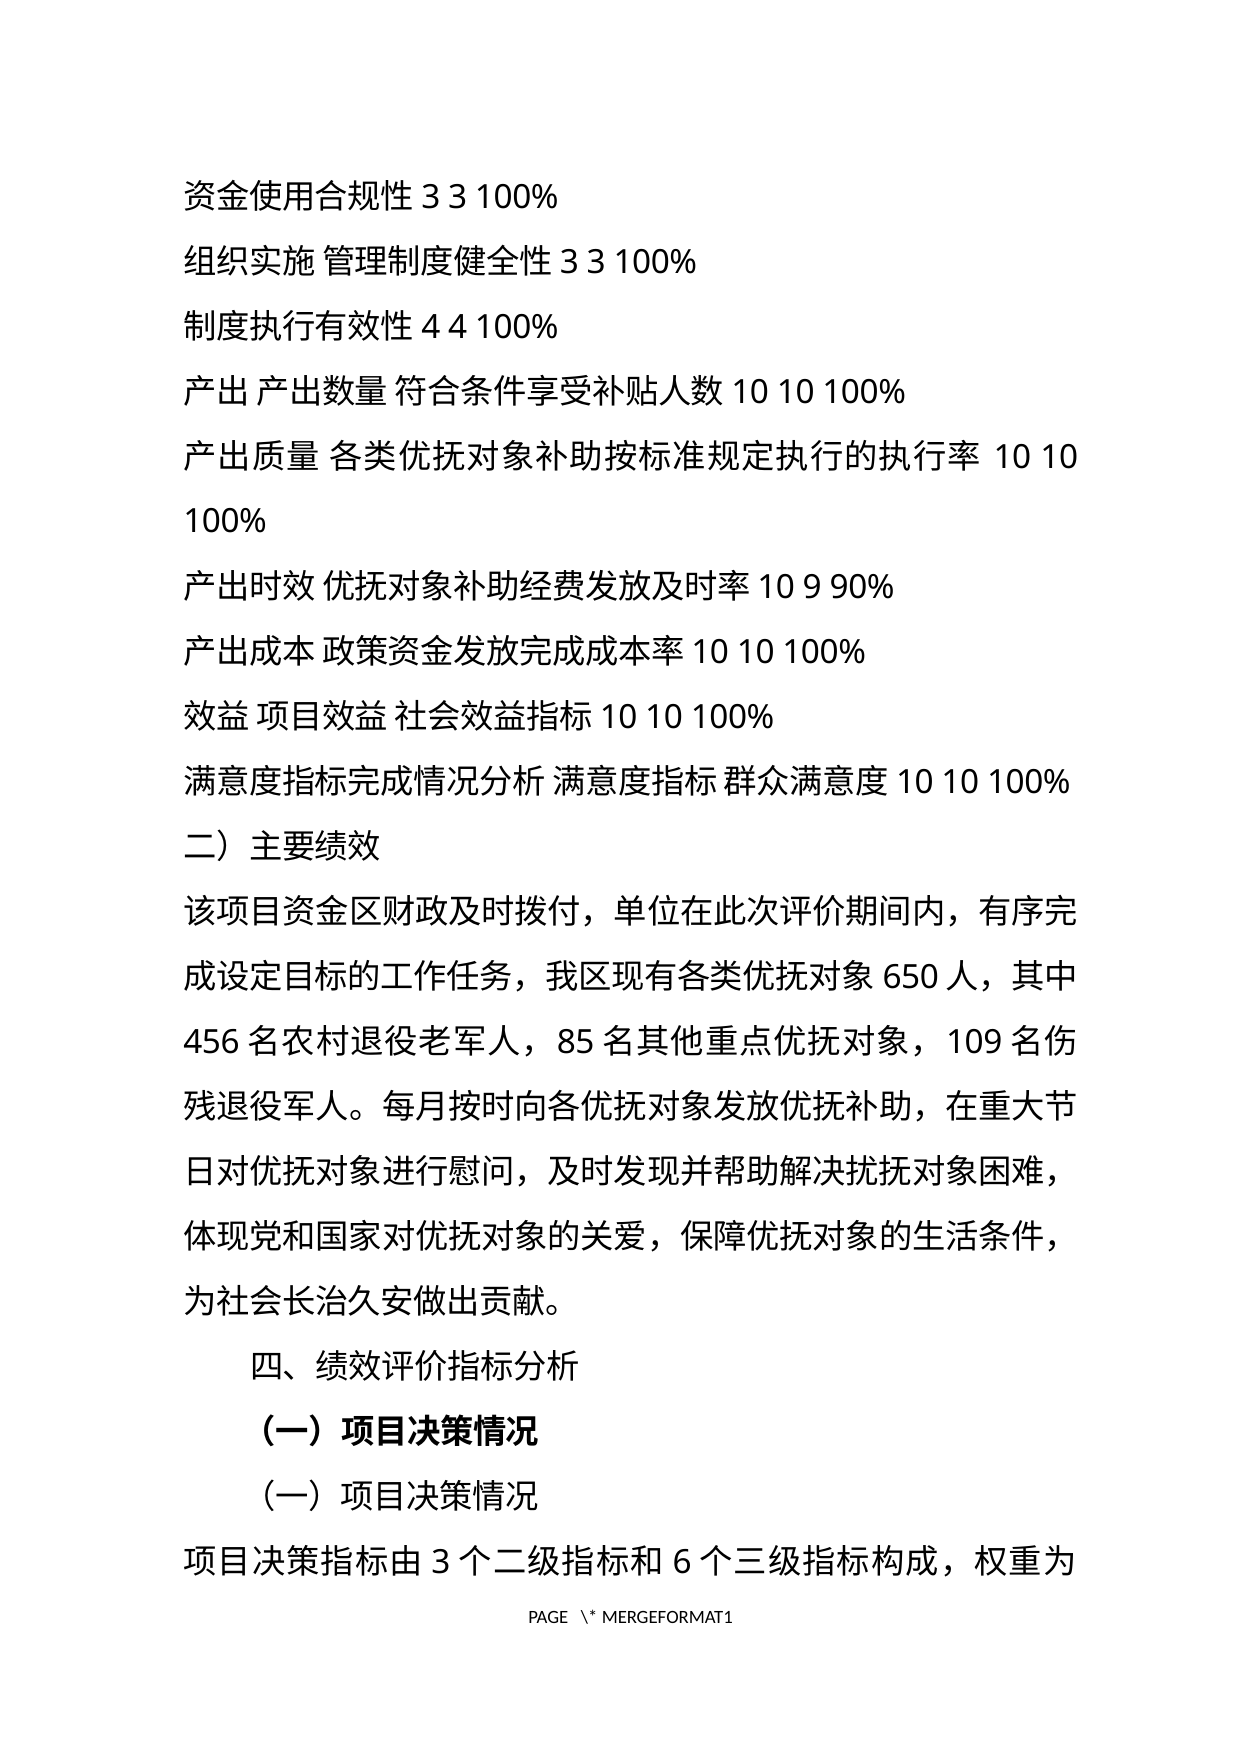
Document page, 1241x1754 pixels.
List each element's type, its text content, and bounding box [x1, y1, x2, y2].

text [183, 162, 1078, 1332]
text （一）项目决策情况 [183, 1397, 1078, 1462]
text 四、绩效评价指标分析 [183, 1332, 1078, 1397]
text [183, 1462, 1078, 1592]
